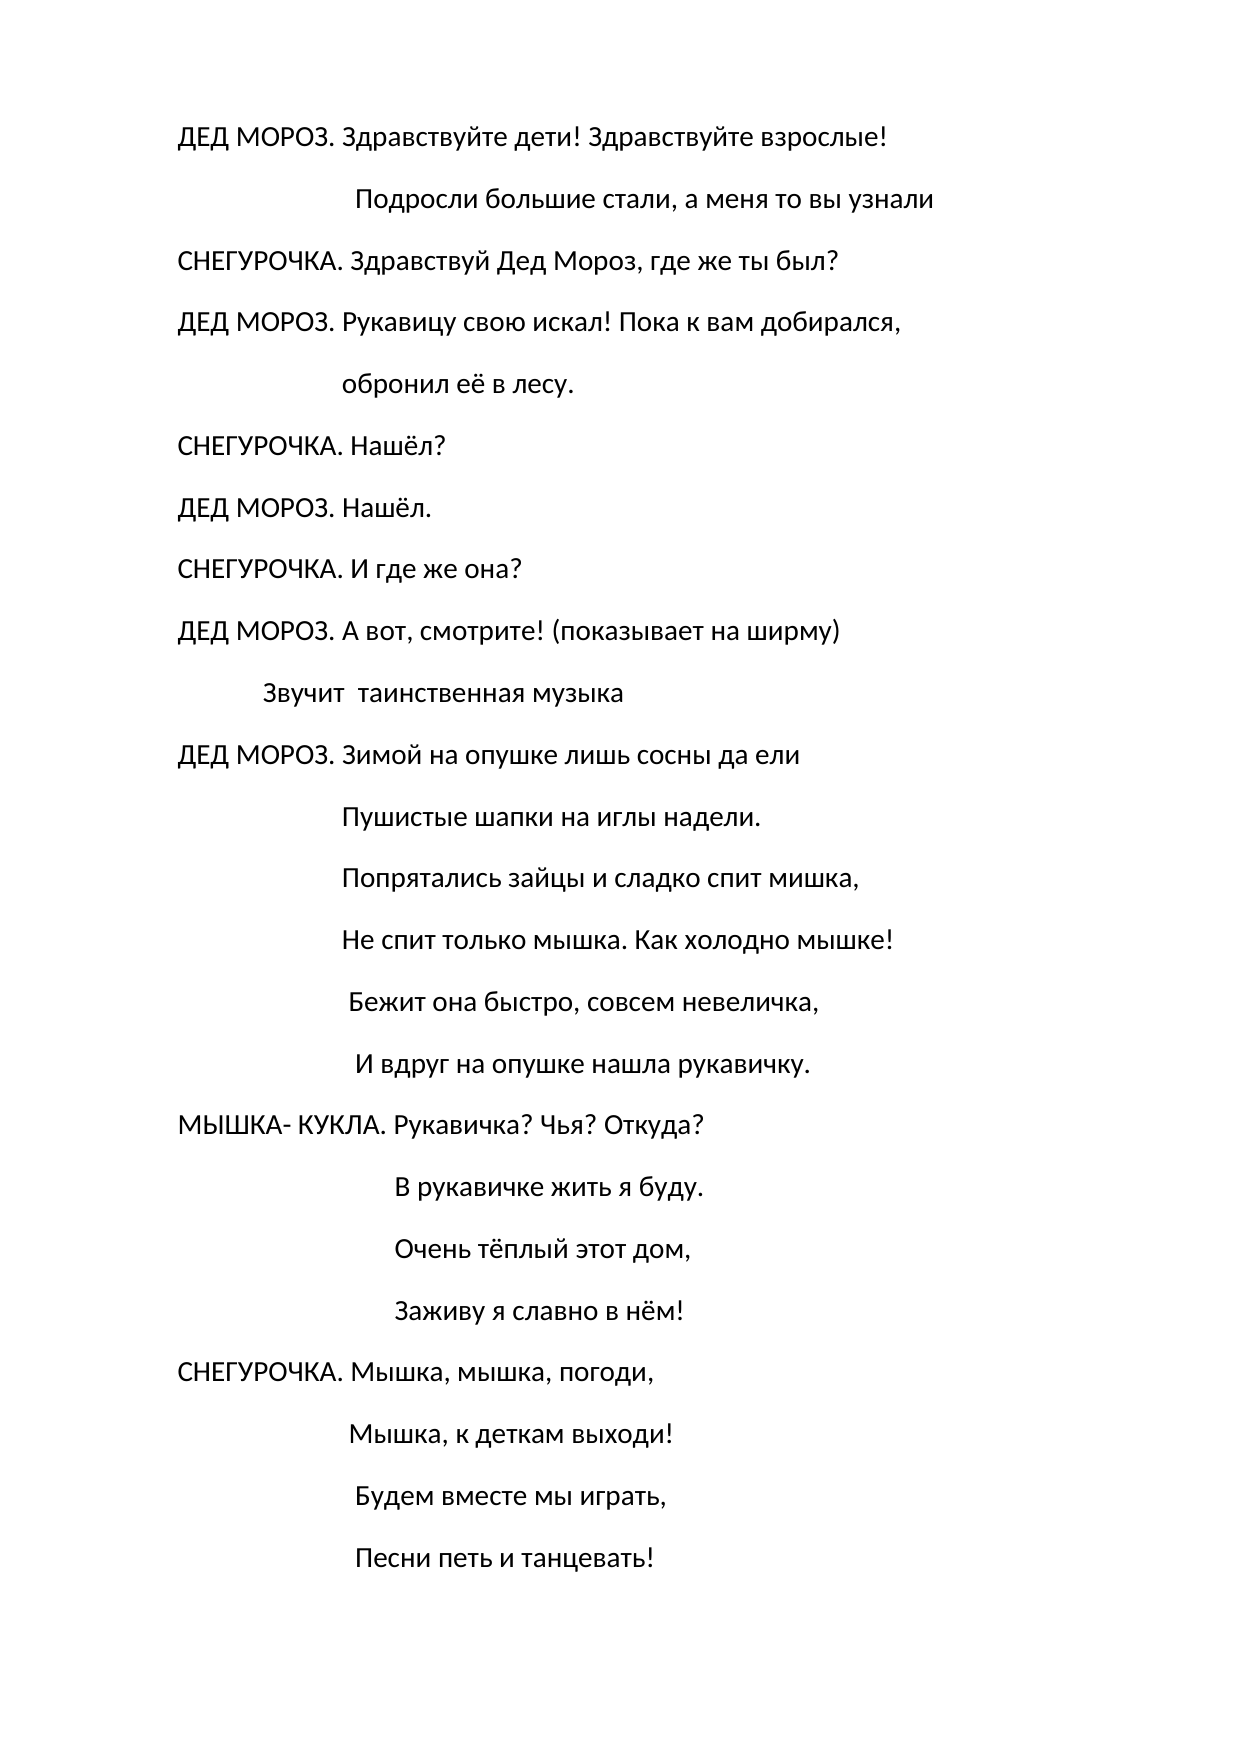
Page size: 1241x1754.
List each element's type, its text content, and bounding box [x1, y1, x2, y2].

text Очень тёплый этот дом, [177, 1230, 1152, 1266]
text Попрятались зайцы и сладко спит мишка, [177, 859, 1152, 895]
text Звучит таинственная музыка [177, 674, 1152, 710]
text Бежит она быстро, совсем невеличка, [177, 983, 1152, 1018]
text Подросли большие стали, а меня то вы узнали [177, 180, 1152, 216]
text СНЕГУРОЧКА. Здравствуй Дед Мороз, где же ты был? [177, 242, 1152, 277]
text И вдруг на опушке нашла рукавичку. [177, 1045, 1152, 1080]
text СНЕГУРОЧКА. И где же она? [177, 551, 1152, 586]
text ДЕД МОРОЗ. А вот, смотрите! (показывает на ширму) [177, 612, 1152, 648]
text ДЕД МОРОЗ. Зимой на опушке лишь сосны да ели [177, 736, 1152, 771]
text СНЕГУРОЧКА. Нашёл? [177, 427, 1152, 463]
text Пушистые шапки на иглы надели. [177, 798, 1152, 833]
text В рукавичке жить я буду. [177, 1168, 1152, 1204]
text обронил её в лесу. [177, 365, 1152, 401]
text ДЕД МОРОЗ. Здравствуйте дети! Здравствуйте взрослые! [177, 118, 1152, 154]
text Будем вместе мы играть, [177, 1477, 1152, 1513]
text Не спит только мышка. Как холодно мышке! [177, 921, 1152, 957]
text ДЕД МОРОЗ. Рукавицу свою искал! Пока к вам добирался, [177, 303, 1152, 339]
text Мышка, к деткам выходи! [177, 1415, 1152, 1451]
text ДЕД МОРОЗ. Нашёл. [177, 489, 1152, 524]
text МЫШКА- КУКЛА. Рукавичка? Чья? Откуда? [177, 1106, 1152, 1142]
text Песни петь и танцевать! [177, 1539, 1152, 1574]
text Заживу я славно в нём! [177, 1292, 1152, 1327]
text СНЕГУРОЧКА. Мышка, мышка, погоди, [177, 1353, 1152, 1389]
